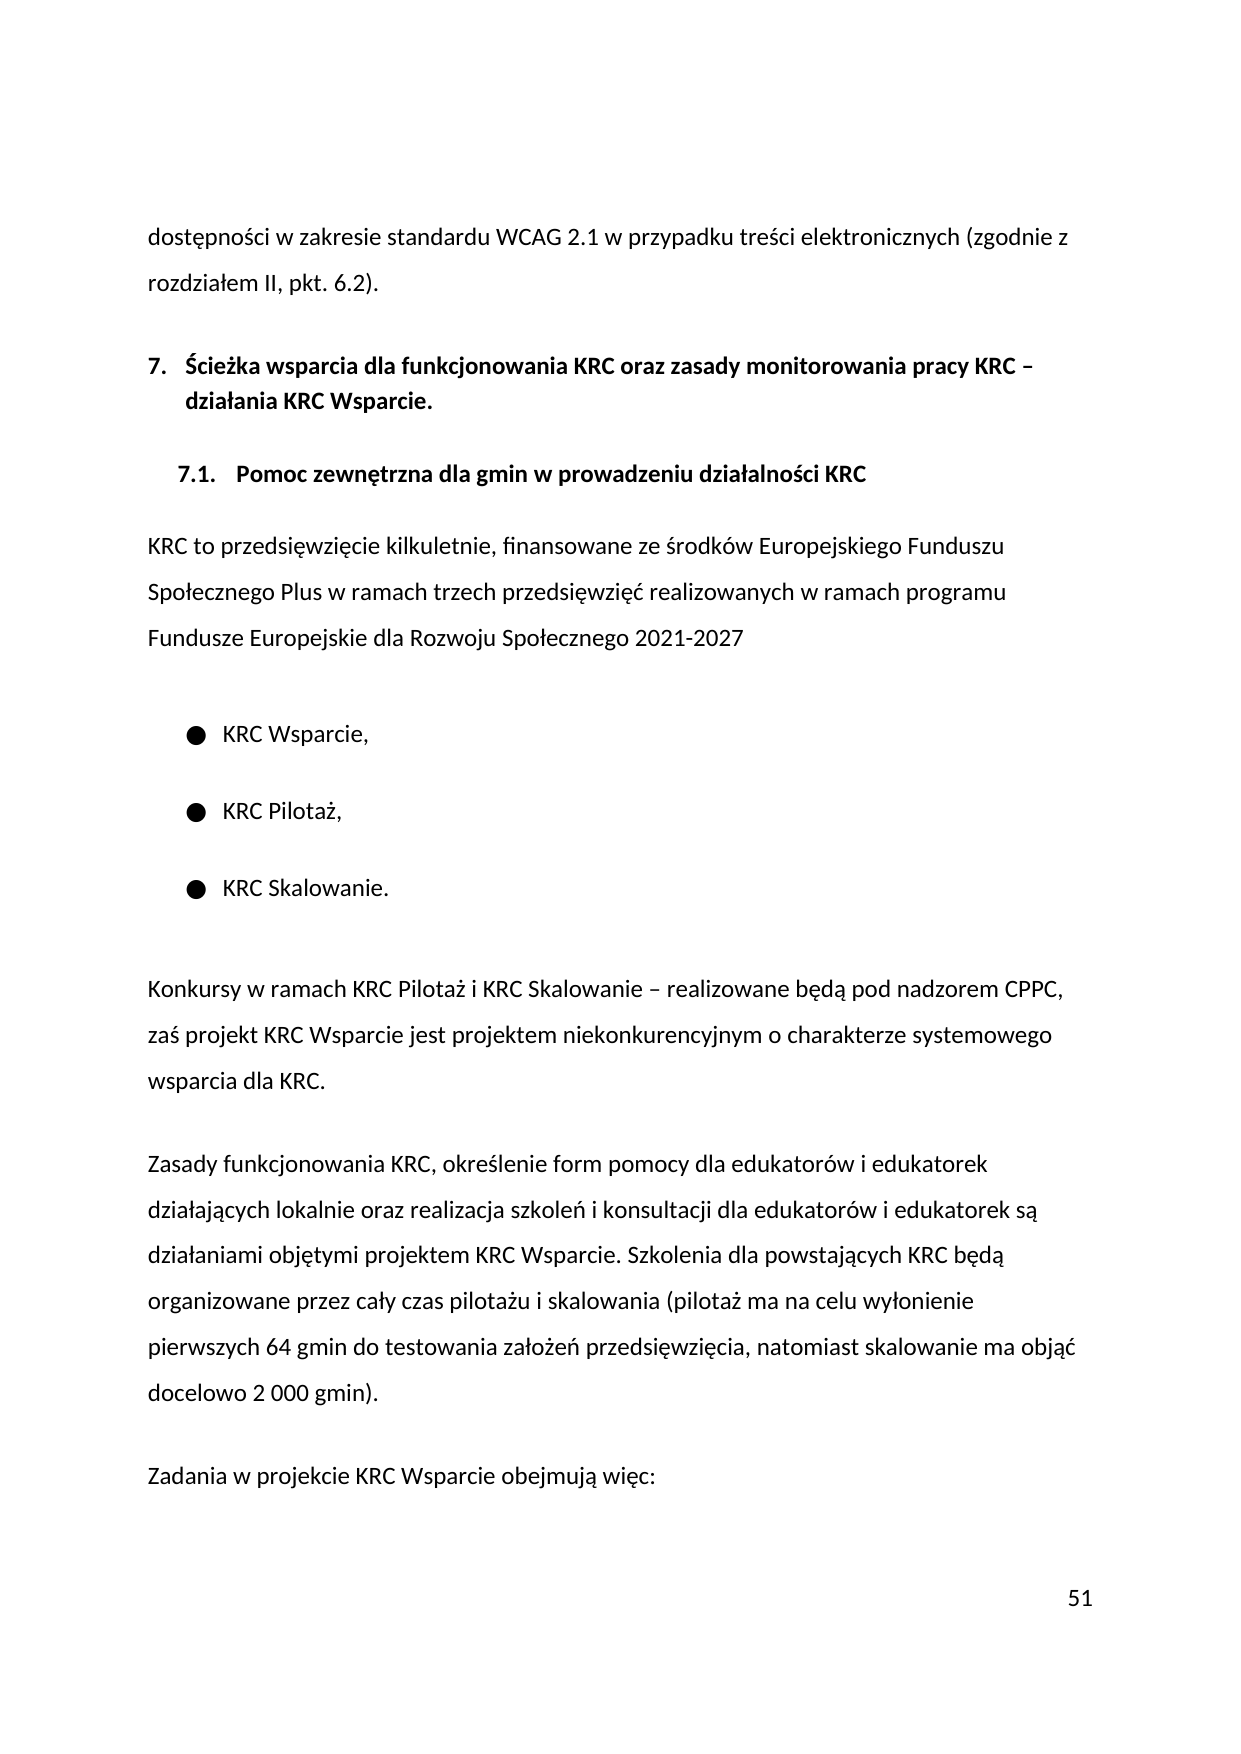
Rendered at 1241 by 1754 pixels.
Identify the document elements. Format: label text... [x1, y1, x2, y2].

subtitle Ścieżka wsparcia dla funkcjonowania KRC oraz zasady monitorowania pracy KRC – działania KRC Wsparcie. [148, 351, 1093, 416]
list KRC Wsparcie, [185, 705, 1093, 756]
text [148, 222, 1093, 298]
text Zasady funkcjonowania KRC, określenie form pomocy dla edukatorów i edukatorek działających lokalnie oraz realizacja szkoleń i konsultacji dla edukatorów i edukatorek są działaniami objętymi projektem KRC Wsparcie. Szkolenia dla powstających KRC będą organizowane przez cały czas pilotażu i skalowania (pilotaż ma na celu wyłonienie pierwszych 64 gmin do testowania założeń przedsięwzięcia, natomiast skalowanie ma objąć docelowo 2 000 gmin). [148, 1148, 1093, 1407]
text Zadania w projekcie KRC Wsparcie obejmują więc: [148, 1460, 1093, 1490]
text Konkursy w ramach KRC Pilotaż i KRC Skalowanie – realizowane będą pod nadzorem CPPC, zaś projekt KRC Wsparcie jest projektem niekonkurencyjnym o charakterze systemowego wsparcia dla KRC. [148, 973, 1093, 1095]
list KRC Pilotaż, [185, 782, 1093, 833]
subtitle Pomoc zewnętrzna dla gmin w prowadzeniu działalności KRC [177, 458, 1093, 488]
list KRC Skalowanie. [185, 859, 1093, 910]
text KRC to przedsięwzięcie kilkuletnie, finansowane ze środków Europejskiego Funduszu Społecznego Plus w ramach trzech przedsięwzięć realizowanych w ramach programu Fundusze Europejskie dla Rozwoju Społecznego 2021-2027 [148, 531, 1093, 652]
